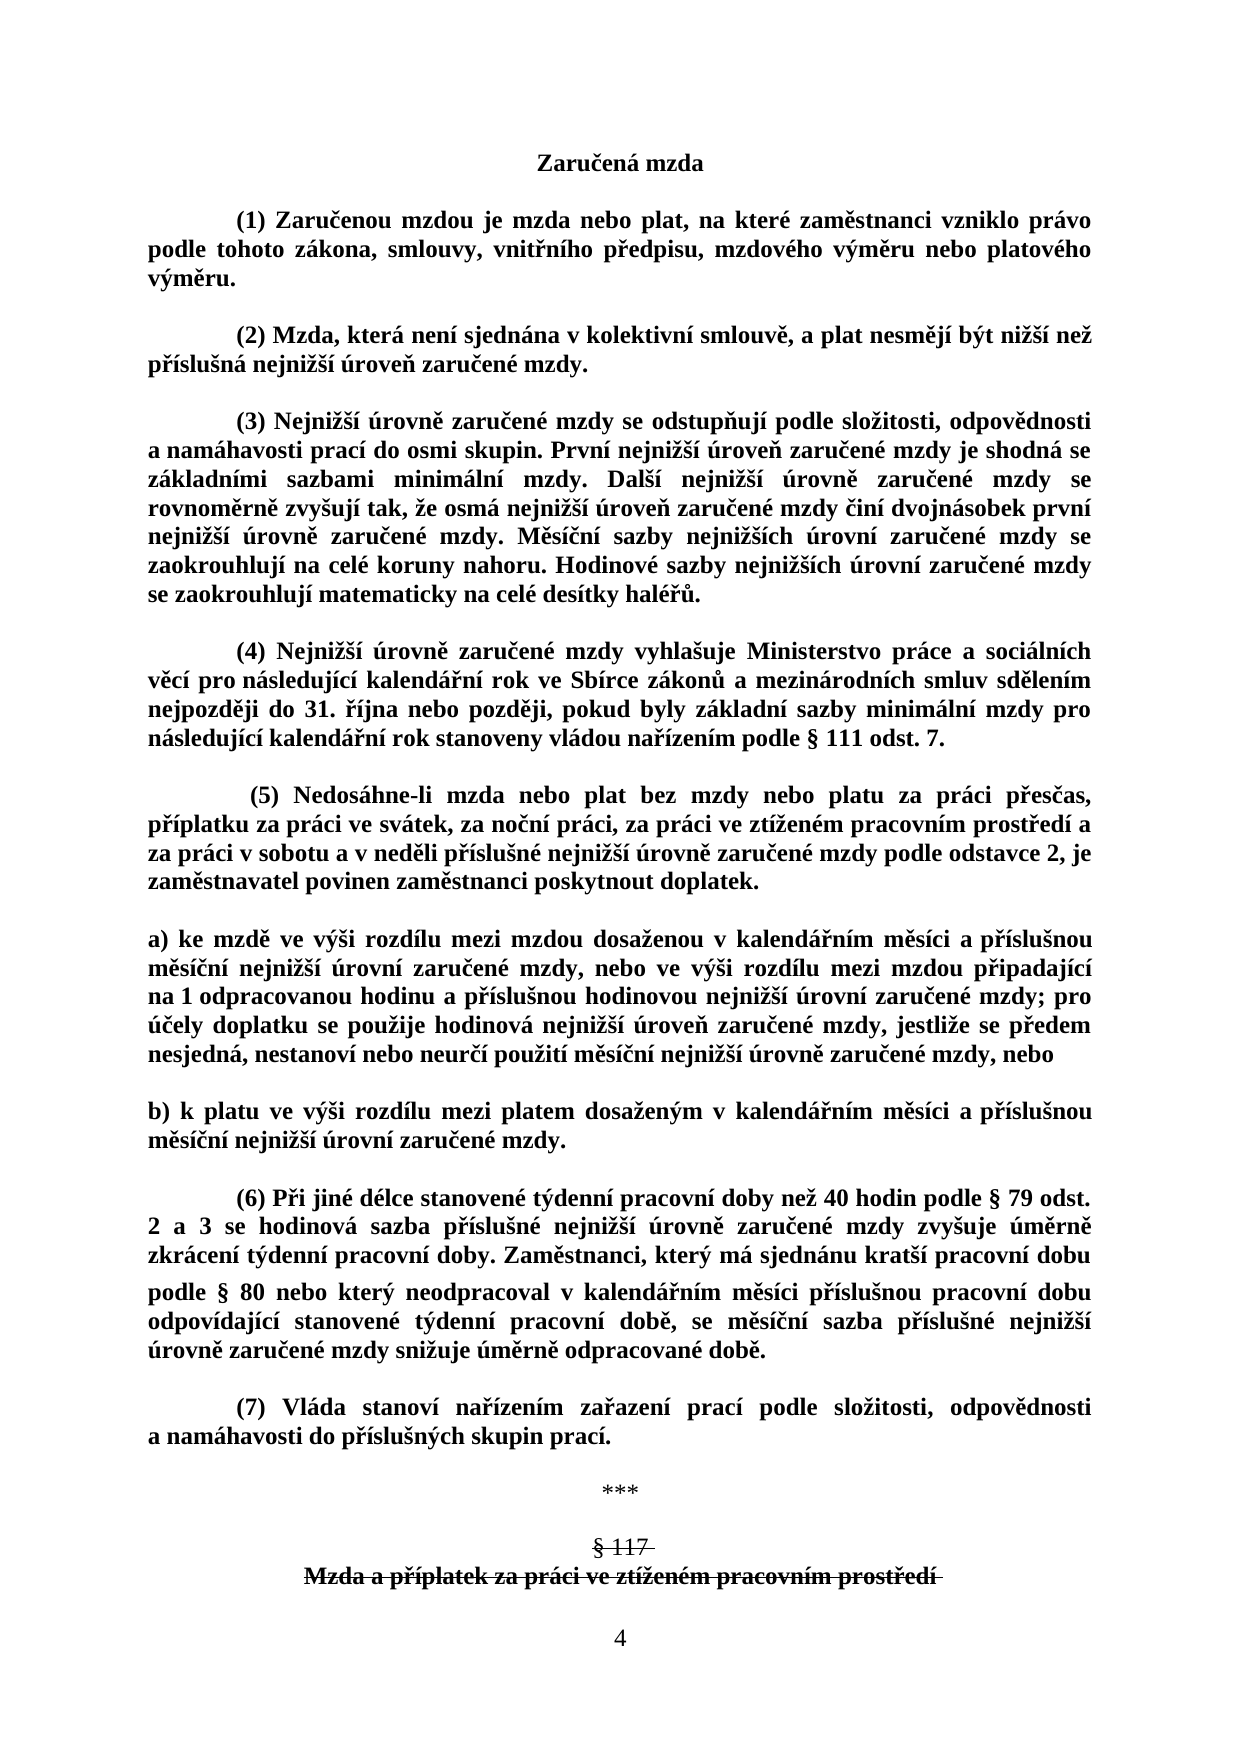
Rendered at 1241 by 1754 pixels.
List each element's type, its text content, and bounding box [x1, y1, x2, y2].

text (2) Mzda, která není sjednána v kolektivní smlouvě, a plat nesmějí být nižší než příslušná nejnižší úroveň zaručené mzdy. [148, 320, 1093, 378]
text (7) Vláda stanoví nařízením zařazení prací podle složitosti, odpovědnosti a namáhavosti do příslušných skupin prací. [148, 1392, 1093, 1450]
text *** [148, 1478, 1093, 1507]
text (5) Nedosáhne-li mzda nebo plat bez mzdy nebo platu za práci přesčas, příplatku za práci ve svátek, za noční práci, za práci ve ztíženém pracovním prostředí a za práci v sobotu a v neděli příslušné nejnižší úrovně zaručené mzdy podle odstavce 2, je zaměstnavatel povinen zaměstnanci poskytnout doplatek. [148, 780, 1093, 895]
text (1) Zaručenou mzdou je mzda nebo plat, na které zaměstnanci vzniklo právo podle tohoto zákona, smlouvy, vnitřního předpisu, mzdového výměru nebo platového výměru. [148, 205, 1093, 291]
text b) k platu ve výši rozdílu mezi platem dosaženým v kalendářním měsíci a příslušnou měsíční nejnižší úrovní zaručené mzdy. [148, 1096, 1093, 1154]
text (3) Nejnižší úrovně zaručené mzdy se odstupňují podle složitosti, odpovědnosti a namáhavosti prací do osmi skupin. První nejnižší úroveň zaručené mzdy je shodná se základními sazbami minimální mzdy. Další nejnižší úrovně zaručené mzdy se rovnoměrně zvyšují tak, že osmá nejnižší úroveň zaručené mzdy činí dvojnásobek první nejnižší úrovně zaručené mzdy. Měsíční sazby nejnižších úrovní zaručené mzdy se zaokrouhlují na celé koruny nahoru. Hodinové sazby nejnižších úrovní zaručené mzdy se zaokrouhlují matematicky na celé desítky haléřů. [148, 406, 1093, 608]
text a) ke mzdě ve výši rozdílu mezi mzdou dosaženou v kalendářním měsíci a příslušnou měsíční nejnižší úrovní zaručené mzdy, nebo ve výši rozdílu mezi mzdou připadající na 1 odpracovanou hodinu a příslušnou hodinovou nejnižší úrovní zaručené mzdy; pro účely doplatku se použije hodinová nejnižší úroveň zaručené mzdy, jestliže se předem nesjedná, nestanoví nebo neurčí použití měsíční nejnižší úrovně zaručené mzdy, nebo [148, 924, 1093, 1068]
text Zaručená mzda [148, 148, 1093, 176]
text (4) Nejnižší úrovně zaručené mzdy vyhlašuje Ministerstvo práce a sociálních věcí pro následující kalendářní rok ve Sbírce zákonů a mezinárodních smluv sdělením nejpozději do 31. října nebo později, pokud byly základní sazby minimální mzdy pro následující kalendářní rok stanoveny vládou nařízením podle § 111 odst. 7. [148, 636, 1093, 751]
text (6) Při jiné délce stanovené týdenní pracovní doby než 40 hodin podle § 79 odst. 2 a 3 se hodinová sazba příslušné nejnižší úrovně zaručené mzdy zvyšuje úměrně zkrácení týdenní pracovní doby. Zaměstnanci, který má sjednánu kratší pracovní dobu podle § 80 nebo který neodpracoval v kalendářním měsíci příslušnou pracovní dobu odpovídající stanovené týdenní pracovní době, se měsíční sazba příslušné nejnižší úrovně zaručené mzdy snižuje úměrně odpracované době. [148, 1183, 1093, 1363]
text Mzda a příplatek za práci ve ztíženém pracovním prostředí [148, 1561, 1093, 1590]
text § 117 [148, 1532, 1093, 1561]
